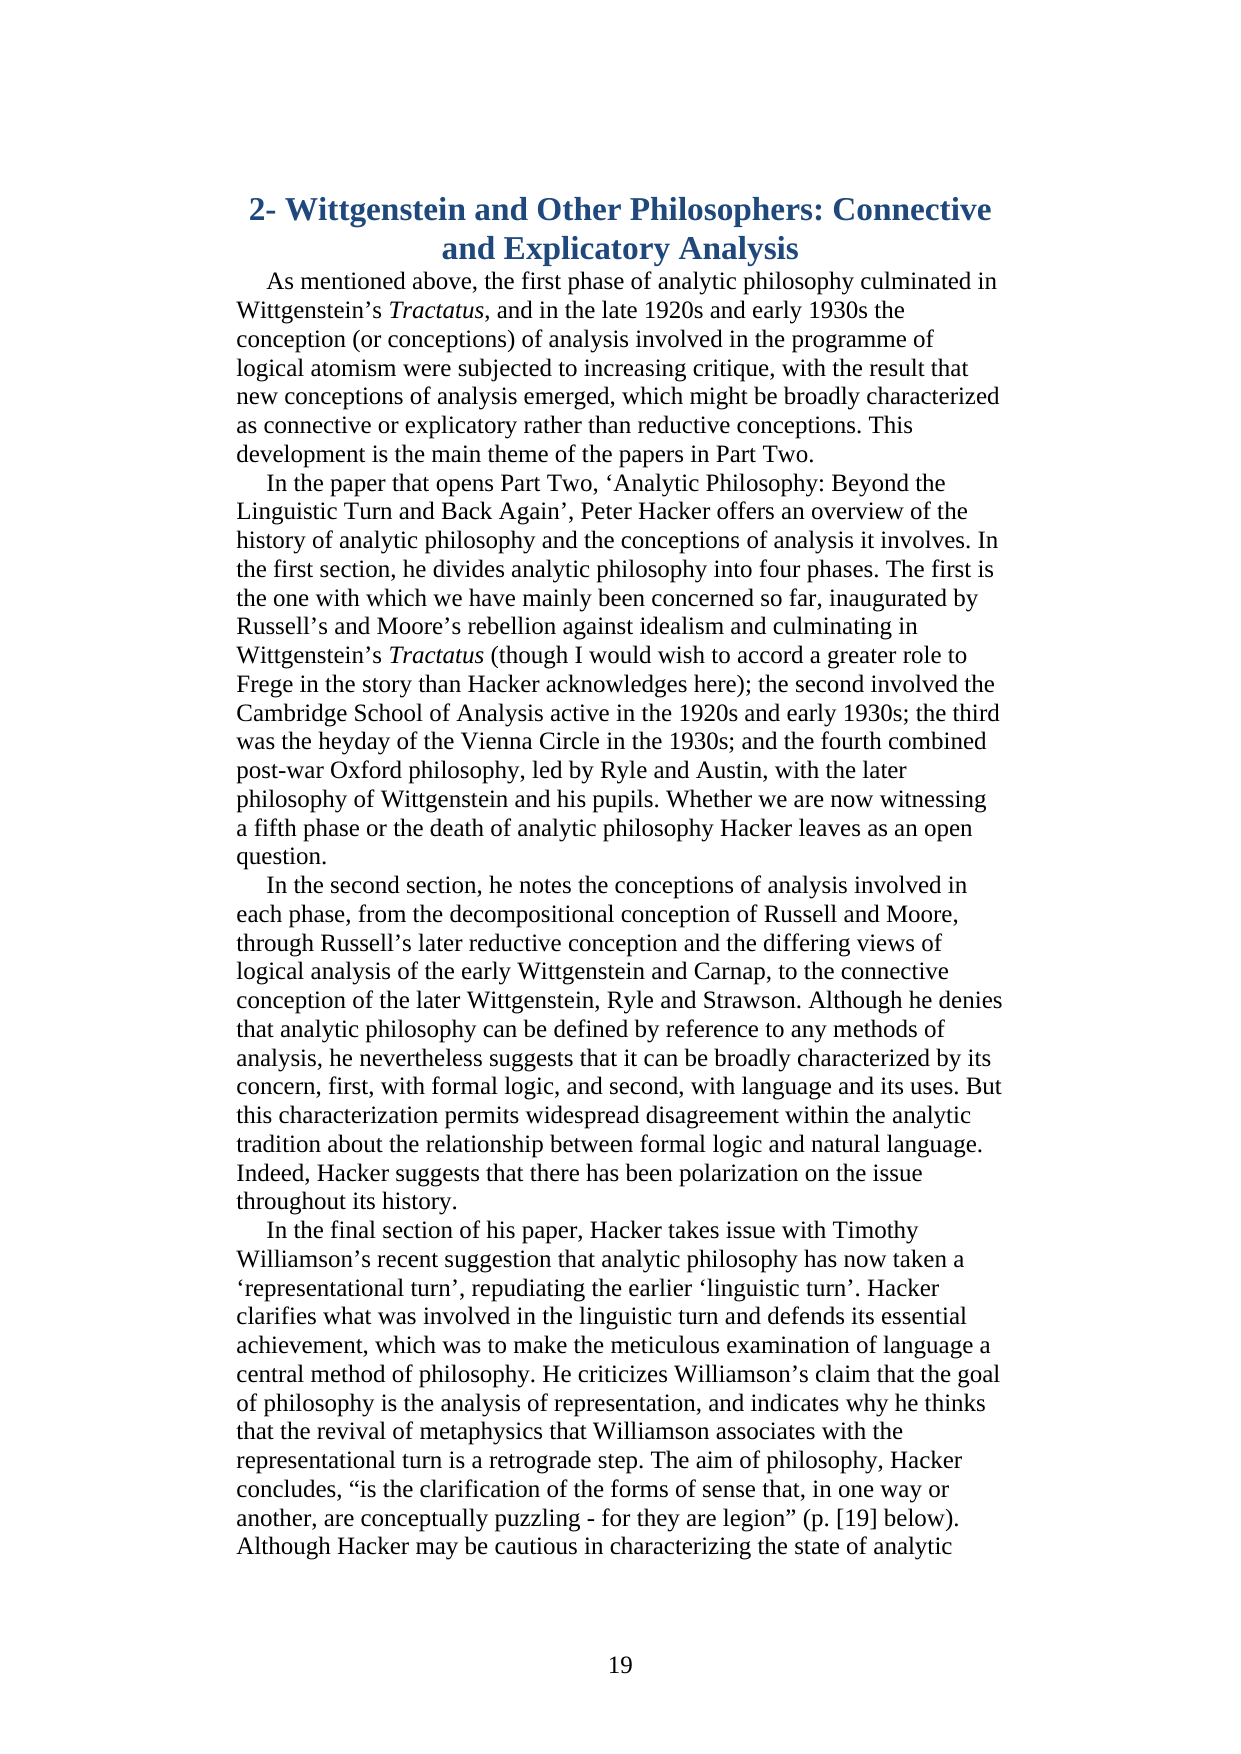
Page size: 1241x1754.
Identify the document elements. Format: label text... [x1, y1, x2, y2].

subtitle 2- Wittgenstein and Other Philosophers: Connective and Explicatory Analysis [236, 190, 1004, 266]
text In the second section, he notes the conceptions of analysis involved in each phase, from the decompositional conception of Russell and Moore, through Russell’s later reductive conception and the differing views of logical analysis of the early Wittgenstein and Carnap, to the connective conception of the later Wittgenstein, Ryle and Strawson. Although he denies that analytic philosophy can be defined by reference to any methods of analysis, he nevertheless suggests that it can be broadly characterized by its concern, first, with formal logic, and second, with language and its uses. But this characterization permits widespread disagreement within the analytic tradition about the relationship between formal logic and natural language. Indeed, Hacker suggests that there has been polarization on the issue throughout its history. [236, 870, 1004, 1215]
text As mentioned above, the first phase of analytic philosophy culminated in Wittgenstein’s Tractatus, and in the late 1920s and early 1930s the conception (or conceptions) of analysis involved in the programme of logical atomism were subjected to increasing critique, with the result that new conceptions of analysis emerged, which might be broadly characterized as connective or explicatory rather than reductive conceptions. This development is the main theme of the papers in Part Two. [236, 266, 1004, 468]
text In the paper that opens Part Two, ‘Analytic Philosophy: Beyond the Linguistic Turn and Back Again’, Peter Hacker offers an overview of the history of analytic philosophy and the conceptions of analysis it involves. In the first section, he divides analytic philosophy into four phases. The first is the one with which we have mainly been concerned so far, inaugurated by Russell’s and Moore’s rebellion against idealism and culminating in Wittgenstein’s Tractatus (though I would wish to accord a greater role to Frege in the story than Hacker acknowledges here); the second involved the Cambridge School of Analysis active in the 1920s and early 1930s; the third was the heyday of the Vienna Circle in the 1930s; and the fourth combined post-war Oxford philosophy, led by Ryle and Austin, with the later philosophy of Wittgenstein and his pupils. Whether we are now witnessing a fifth phase or the death of analytic philosophy Hacker leaves as an open question. [236, 468, 1004, 870]
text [236, 1215, 1004, 1560]
